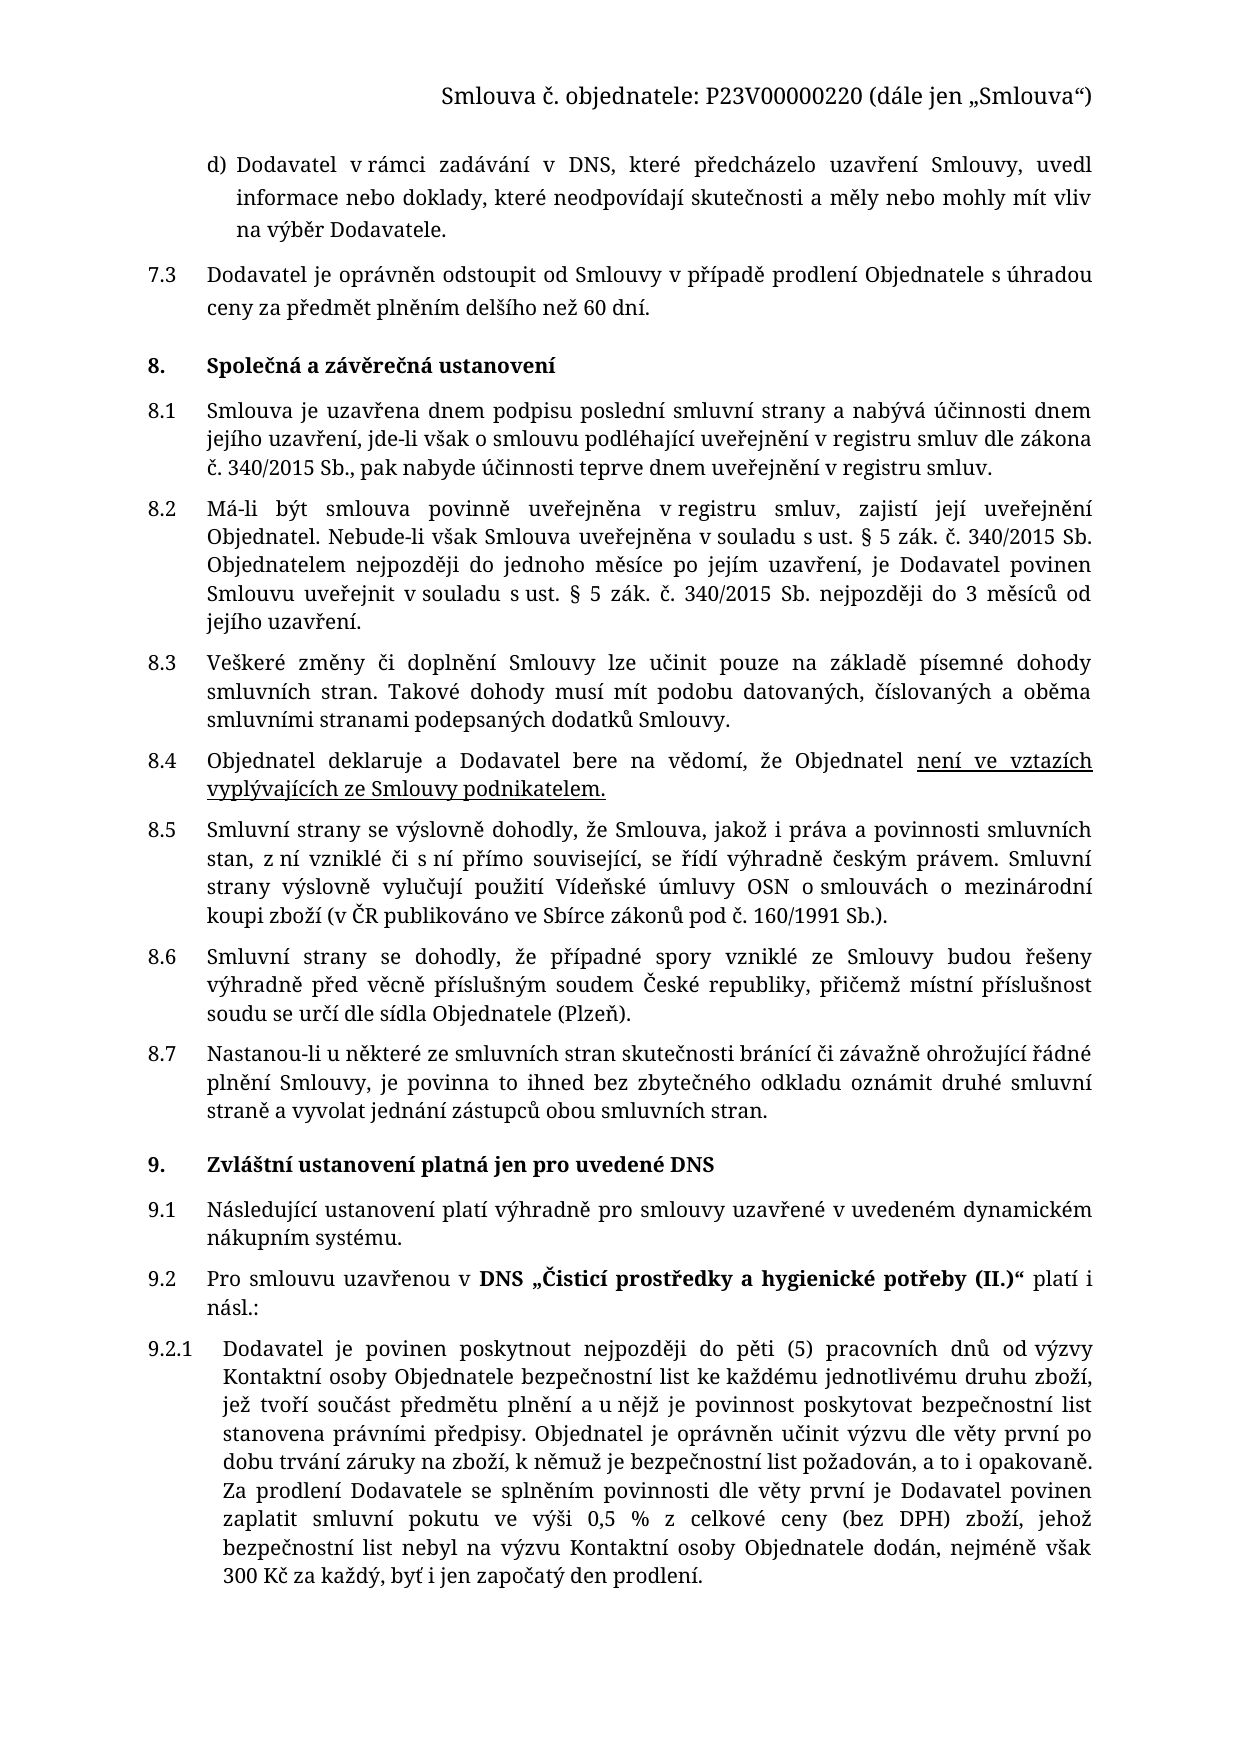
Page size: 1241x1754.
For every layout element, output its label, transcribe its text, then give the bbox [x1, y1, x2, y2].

list Objednatel deklaruje a Dodavatel bere na vědomí, že Objednatel není ve vztazích vyplývajících ze Smlouvy podnikatelem. [148, 746, 1093, 803]
list Dodavatel je oprávněn odstoupit od Smlouvy v případě prodlení Objednatele s úhradou ceny za předmět plněním delšího než 60 dní. [148, 261, 1093, 322]
list Následující ustanovení platí výhradně pro smlouvy uzavřené v uvedeném dynamickém nákupním systému. [148, 1195, 1093, 1252]
list Veškeré změny či doplnění Smlouvy lze učinit pouze na základě písemné dohody smluvních stran. Takové dohody musí mít podobu datovaných, číslovaných a oběma smluvními stranami podepsaných dodatků Smlouvy. [148, 648, 1093, 734]
list Zvláštní ustanovení platná jen pro uvedené DNS [148, 1150, 1093, 1178]
list Má-li být smlouva povinně uveřejněna v registru smluv, zajistí její uveřejnění Objednatel. Nebude-li však Smlouva uveřejněna v souladu s ust. § 5 zák. č. 340/2015 Sb. Objednatelem nejpozději do jednoho měsíce po jejím uzavření, je Dodavatel povinen Smlouvu uveřejnit v souladu s ust. § 5 zák. č. 340/2015 Sb. nejpozději do 3 měsíců od jejího uzavření. [148, 494, 1093, 636]
list Smlouva je uzavřena dnem podpisu poslední smluvní strany a nabývá účinnosti dnem jejího uzavření, jde-li však o smlouvu podléhající uveřejnění v registru smluv dle zákona č. 340/2015 Sb., pak nabyde účinnosti teprve dnem uveřejnění v registru smluv. [148, 396, 1093, 481]
list Společná a závěrečná ustanovení [148, 351, 1093, 379]
list Smluvní strany se dohodly, že případné spory vzniklé ze Smlouvy budou řešeny výhradně před věcně příslušným soudem České republiky, přičemž místní příslušnost soudu se určí dle sídla Objednatele (Plzeň). [148, 942, 1093, 1027]
list Dodavatel v rámci zadávání v DNS, které předcházelo uzavření Smlouvy, uvedl informace nebo doklady, které neodpovídají skutečnosti a měly nebo mohly mít vliv na výběr Dodavatele. [207, 150, 1093, 244]
list Pro smlouvu uzavřenou v DNS „Čisticí prostředky a hygienické potřeby (II.)“ platí i násl.: [148, 1264, 1093, 1321]
list Dodavatel je povinen poskytnout nejpozději do pěti (5) pracovních dnů od výzvy Kontaktní osoby Objednatele bezpečnostní list ke každému jednotlivému druhu zboží, jež tvoří součást předmětu plnění a u nějž je povinnost poskytovat bezpečnostní list stanovena právními předpisy. Objednatel je oprávněn učinit výzvu dle věty první po dobu trvání záruky na zboží, k němuž je bezpečnostní list požadován, a to i opakovaně. Za prodlení Dodavatele se splněním povinnosti dle věty první je Dodavatel povinen zaplatit smluvní pokutu ve výši 0,5 % z celkové ceny (bez DPH) zboží, jehož bezpečnostní list nebyl na výzvu Kontaktní osoby Objednatele dodán, nejméně však 300 Kč za každý, byť i jen započatý den prodlení. [148, 1334, 1093, 1590]
list Smluvní strany se výslovně dohodly, že Smlouva, jakož i práva a povinnosti smluvních stan, z ní vzniklé či s ní přímo související, se řídí výhradně českým právem. Smluvní strany výslovně vylučují použití Vídeňské úmluvy OSN o smlouvách o mezinárodní koupi zboží (v ČR publikováno ve Sbírce zákonů pod č. 160/1991 Sb.). [148, 816, 1093, 929]
list Nastanou-li u některé ze smluvních stran skutečnosti bránící či závažně ohrožující řádné plnění Smlouvy, je povinna to ihned bez zbytečného odkladu oznámit druhé smluvní straně a vyvolat jednání zástupců obou smluvních stran. [148, 1039, 1093, 1125]
